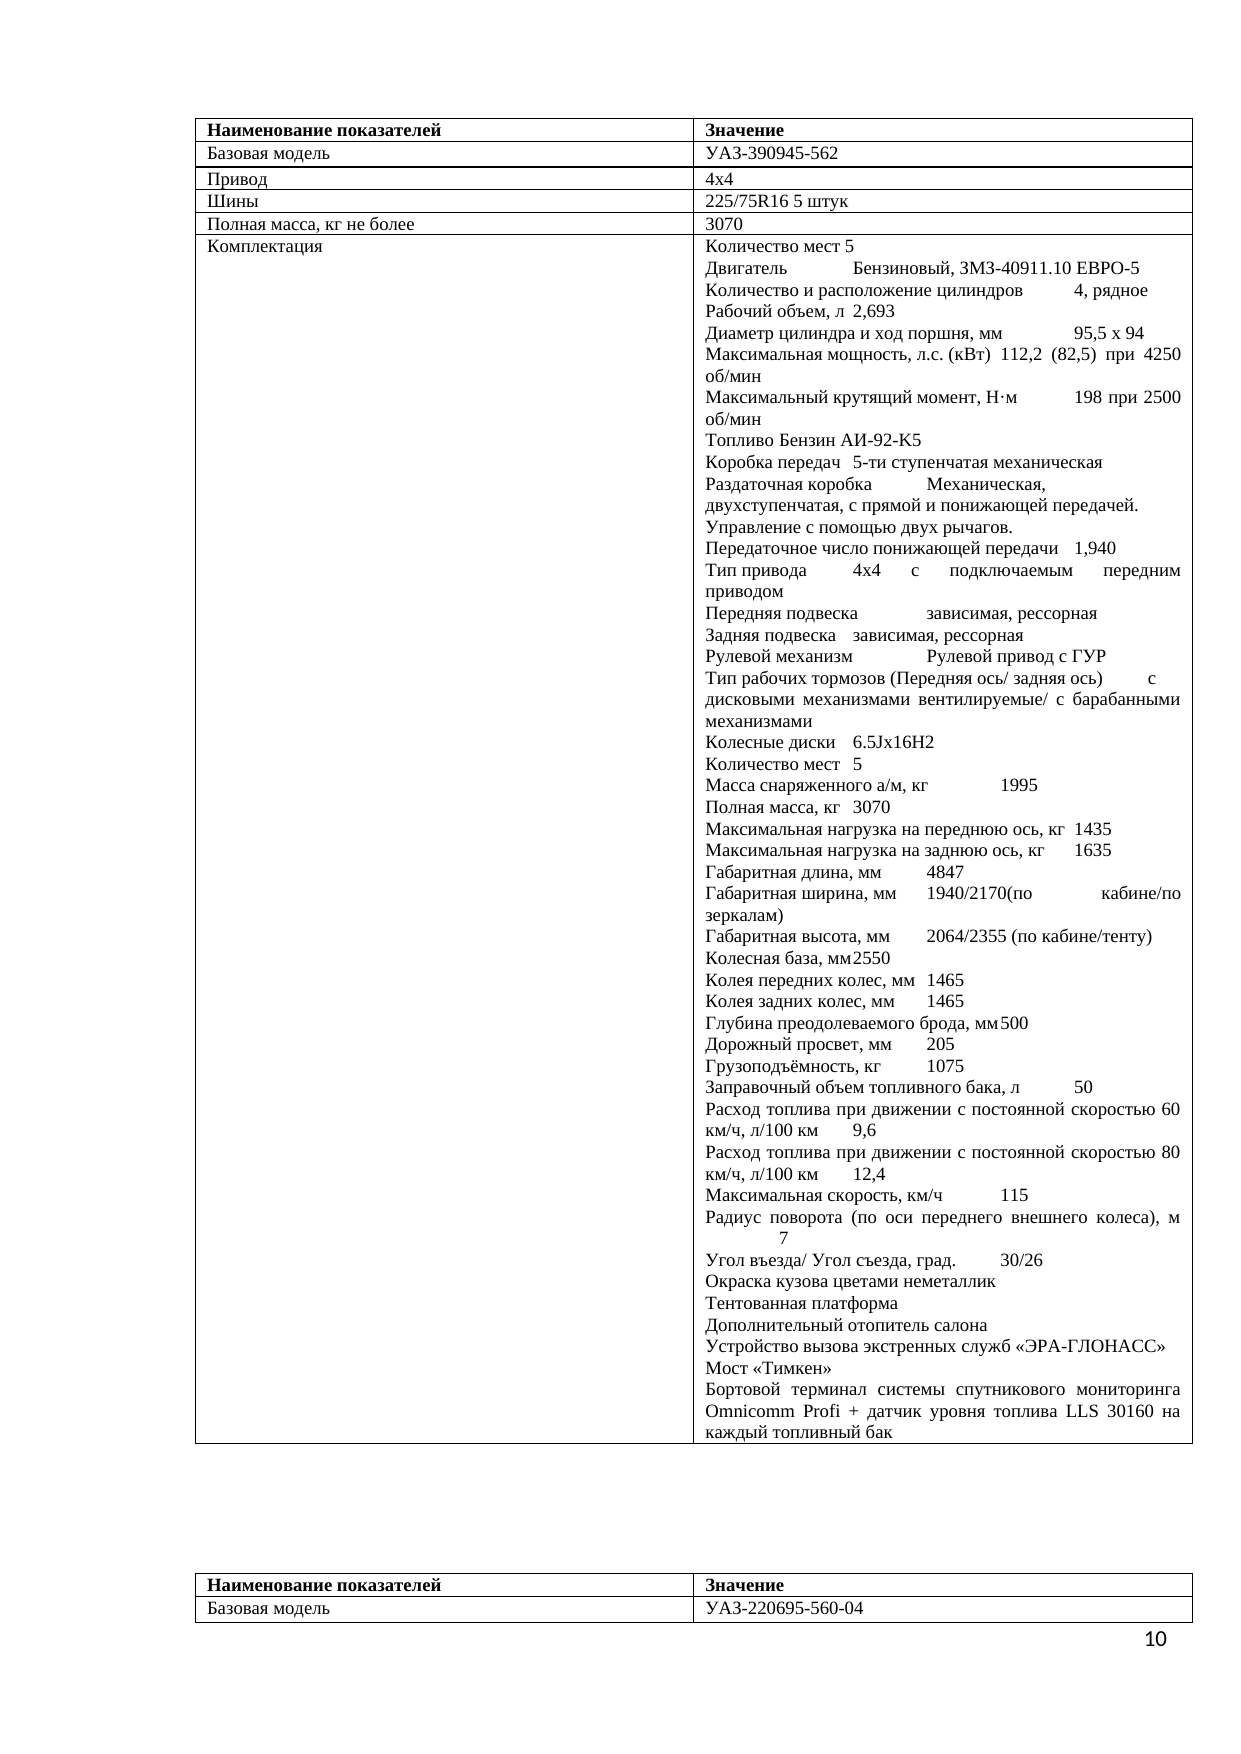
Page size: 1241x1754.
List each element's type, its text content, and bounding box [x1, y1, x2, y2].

table_cell УАЗ-220695-560-04 [694, 1597, 1192, 1622]
table_header Наименование показателей [196, 119, 693, 141]
table_cell Полная масса, кг не более [196, 213, 693, 234]
table_cell 4х4 [694, 168, 1192, 189]
table_cell Комплектация [196, 235, 693, 1443]
table_header Значение [694, 119, 1192, 141]
table_cell Базовая модель [196, 1597, 693, 1622]
table_cell 225/75R16 5 штук [694, 190, 1192, 212]
table_header Значение [694, 1574, 1192, 1596]
table_cell Количество мест 5 Двигатель Бензиновый, ЗМЗ-40911.10 ЕВРО-5 Количество и расположение цилиндров 4, рядное Рабочий объем, л 2,693 Диаметр цилиндра и ход поршня, мм 95,5 х 94 Максимальная мощность, л.с. (кВт) 112,2 (82,5) при 4250 об/мин Максимальный крутящий момент, Н·м 198 при 2500 об/мин Топливо Бензин АИ-92-K5 Коробка передач 5-ти ступенчатая механическая Раздаточная коробка Механическая, двухступенчатая, с прямой и понижающей передачей. Управление с помощью двух рычагов. Передаточное число понижающей передачи 1,940 Тип привода 4х4 с подключаемым передним приводом Передняя подвеска зависимая, рессорная Задняя подвеска зависимая, рессорная Рулевой механизм Рулевой привод с ГУР Тип рабочих тормозов (Передняя ось/ задняя ось) с дисковыми механизмами вентилируемые/ с барабанными механизмами Колесные диски 6.5Jх16Н2 Количество мест 5 Масса снаряженного а/м, кг 1995 Полная масса, кг 3070 Максимальная нагрузка на переднюю ось, кг 1435 Максимальная нагрузка на заднюю ось, кг 1635 Габаритная длина, мм 4847 Габаритная ширина, мм 1940/2170(по кабине/по зеркалам) Габаритная высота, мм 2064/2355 (по кабине/тенту) Колесная база, мм 2550 Колея передних колес, мм 1465 Колея задних колес, мм 1465 Глубина преодолеваемого брода, мм 500 Дорожный просвет, мм 205 Грузоподъёмность, кг 1075 Заправочный объем топливного бака, л 50 Расход топлива при движении с постоянной скоростью 60 км/ч, л/100 км 9,6 Расход топлива при движении с постоянной скоростью 80 км/ч, л/100 км 12,4 Максимальная скорость, км/ч 115 Радиус поворота (по оси переднего внешнего колеса), м 7 Угол въезда/ Угол съезда, град. 30/26 Окраска кузова цветами неметаллик Тентованная платформа Дополнительный отопитель салона Устройство вызова экстренных служб «ЭРА-ГЛОНАСС» Мост «Тимкен» Бортовой терминал системы спутникового мониторинга Omnicomm Profi + датчик уровня топлива LLS 30160 на каждый топливный бак [694, 235, 1192, 1443]
table_cell УАЗ-390945-562 [694, 142, 1192, 166]
table_cell Шины [196, 190, 693, 212]
table_cell Базовая модель [196, 142, 693, 166]
table_cell Привод [196, 168, 693, 189]
table_cell 3070 [694, 213, 1192, 234]
table_header Наименование показателей [196, 1574, 693, 1596]
